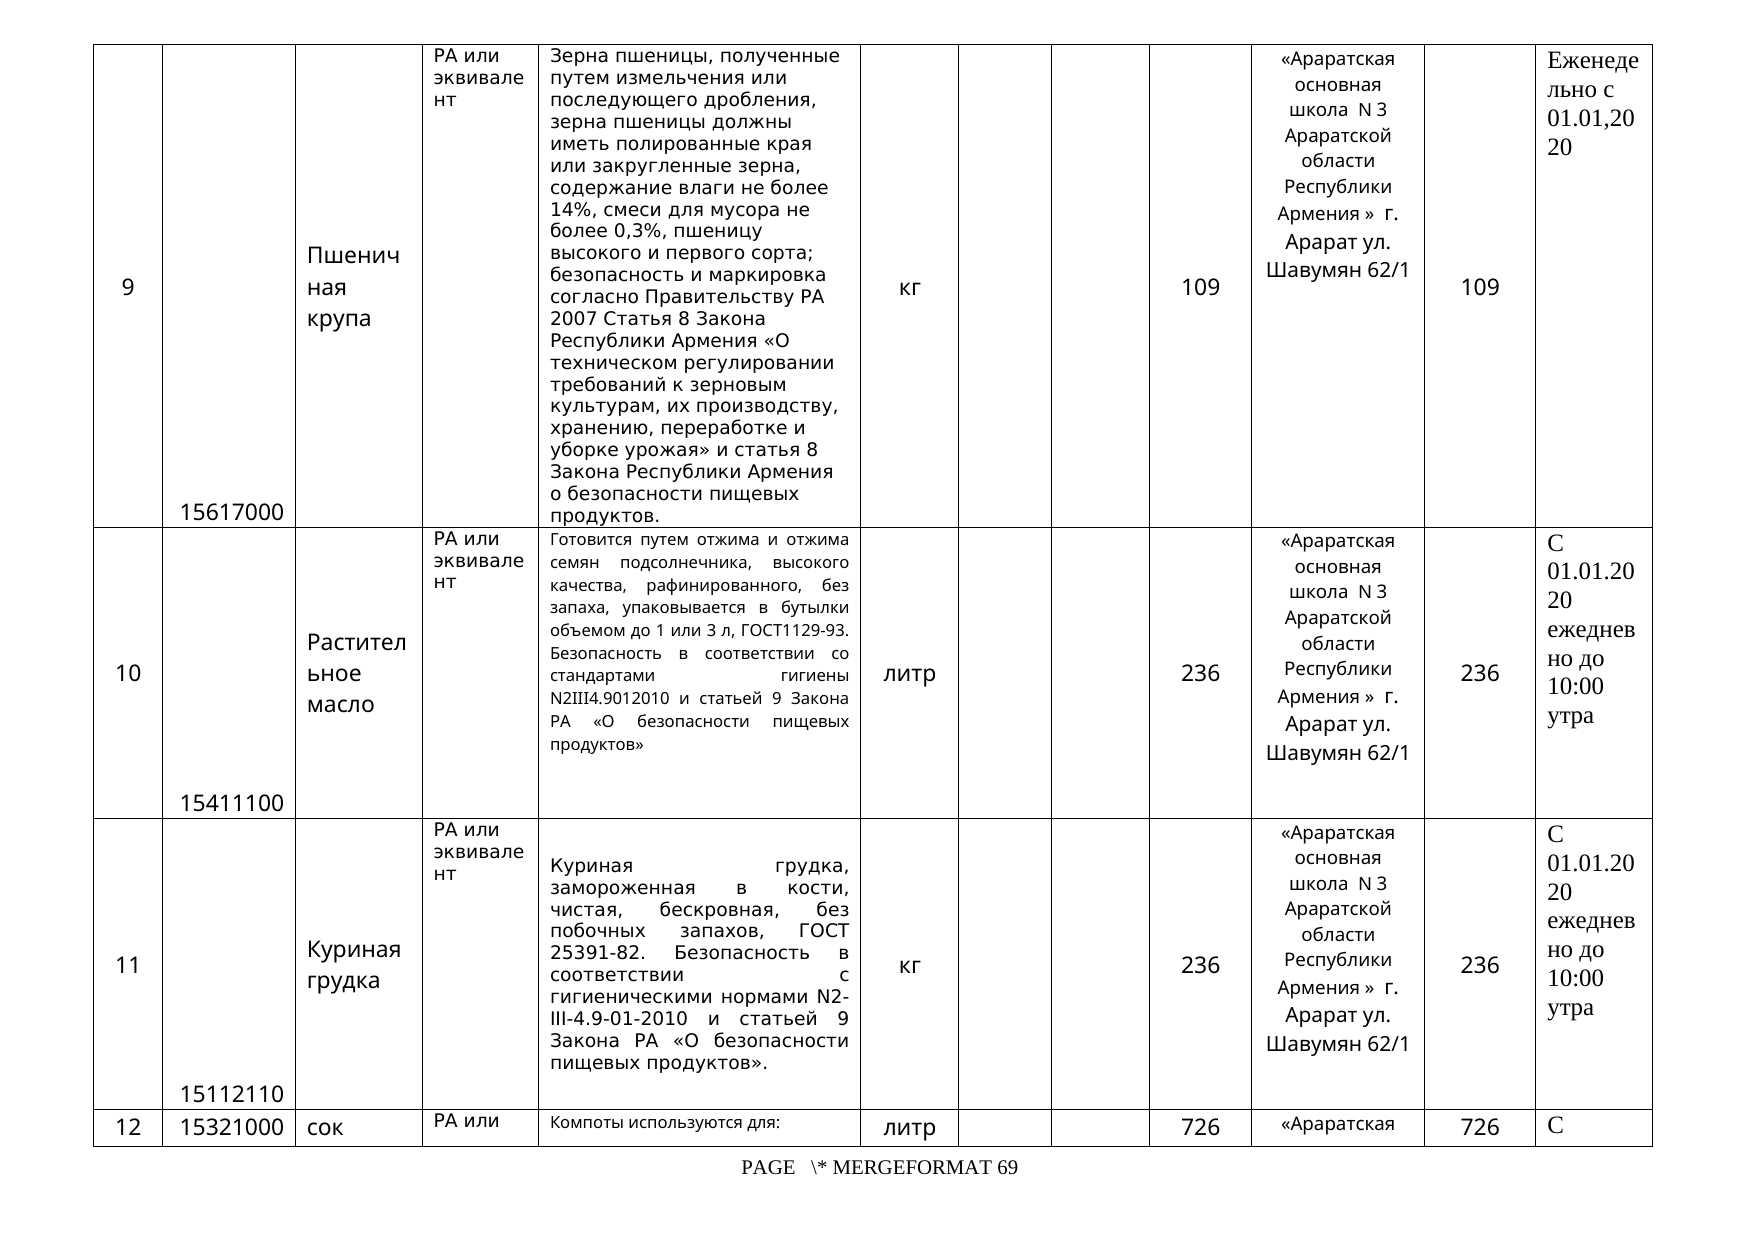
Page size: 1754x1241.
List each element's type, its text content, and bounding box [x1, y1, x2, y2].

table_cell [1052, 819, 1149, 1109]
table_cell [1052, 1110, 1149, 1146]
table_cell «Араратская основная школа N 3 Араратской области Республики Армения » г. Арарат ул. Шавумян 62/1 [1252, 528, 1424, 818]
table_cell 726 [1425, 1110, 1535, 1146]
table_cell сок [296, 1110, 422, 1146]
table_cell литр [861, 1110, 958, 1146]
table_cell С 01.01.2020 ежедневно до 10:00 утра [1536, 819, 1652, 1109]
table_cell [1252, 45, 1424, 527]
table_cell 236 [1425, 528, 1535, 818]
table_cell 109 [1425, 45, 1535, 527]
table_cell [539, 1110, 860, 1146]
table_cell Готовится путем отжима и отжима семян подсолнечника, высокого качества, рафинированного, без запаха, упаковывается в бутылки объемом до 1 или 3 л, ГОСТ1129-93. Безопасность в соответствии со стандартами гигиены N2III4.9012010 и статьей 9 Закона РА «О безопасности пищевых продуктов» [539, 528, 860, 818]
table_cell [1536, 1110, 1652, 1146]
table_cell 726 [1150, 1110, 1251, 1146]
table_cell 236 [1425, 819, 1535, 1109]
table_cell [959, 819, 1051, 1109]
table_cell [1052, 528, 1149, 818]
table_cell 12 [94, 1110, 162, 1146]
table_cell Еженедельно с 01.01,2020 [1536, 45, 1652, 527]
table_cell Куриная грудка, замороженная в кости, чистая, бескровная, без побочных запахов, ГОСТ 25391-82. Безопасность в соответствии с гигиеническими нормами N2-III-4.9-01-2010 и статьей 9 Закона РА «О безопасности пищевых продуктов». [539, 819, 860, 1109]
table_cell [959, 528, 1051, 818]
table_cell РА или эквивалент [423, 1110, 538, 1146]
table_cell кг [861, 819, 958, 1109]
table_cell РА или эквивалент [423, 528, 538, 818]
table_cell РА или эквивалент [423, 45, 538, 527]
table_cell 15617000 [163, 45, 295, 527]
table_cell РА или эквивалент [423, 819, 538, 1109]
table_cell 9 [94, 45, 162, 527]
table_cell 15411100 [163, 528, 295, 818]
table_cell 15112110 [163, 819, 295, 1109]
table_cell [959, 1110, 1051, 1146]
table_cell «Араратская основная школа N 3 Араратской области Республики Армения » г. Арарат ул. Шавумян 62/1 [1252, 819, 1424, 1109]
table_cell Зерна пшеницы, полученные путем измельчения или последующего дробления, зерна пшеницы должны иметь полированные края или закругленные зерна, содержание влаги не более 14%, смеси для мусора не более 0,3%, пшеницу высокого и первого сорта; безопасность и маркировка согласно Правительству РА 2007 Статья 8 Закона Республики Армения «О техническом регулировании требований к зерновым культурам, их производству, хранению, переработке и уборке урожая» и статья 8 Закона Республики Армения о безопасности пищевых продуктов. [539, 45, 860, 527]
table_cell [959, 45, 1051, 527]
table_cell 11 [94, 819, 162, 1109]
table_cell 236 [1150, 528, 1251, 818]
table_cell 109 [1150, 45, 1251, 527]
table_cell 236 [1150, 819, 1251, 1109]
table_cell кг [861, 45, 958, 527]
table_cell Растительное масло [296, 528, 422, 818]
table_cell 15321000 [163, 1110, 295, 1146]
table_cell Куриная грудка [296, 819, 422, 1109]
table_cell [1252, 1110, 1424, 1146]
table_cell [1052, 45, 1149, 527]
table_cell Пшеничная крупа [296, 45, 422, 527]
table_cell С 01.01.2020 ежедневно до 10:00 утра [1536, 528, 1652, 818]
table_cell 10 [94, 528, 162, 818]
table_cell литр [861, 528, 958, 818]
